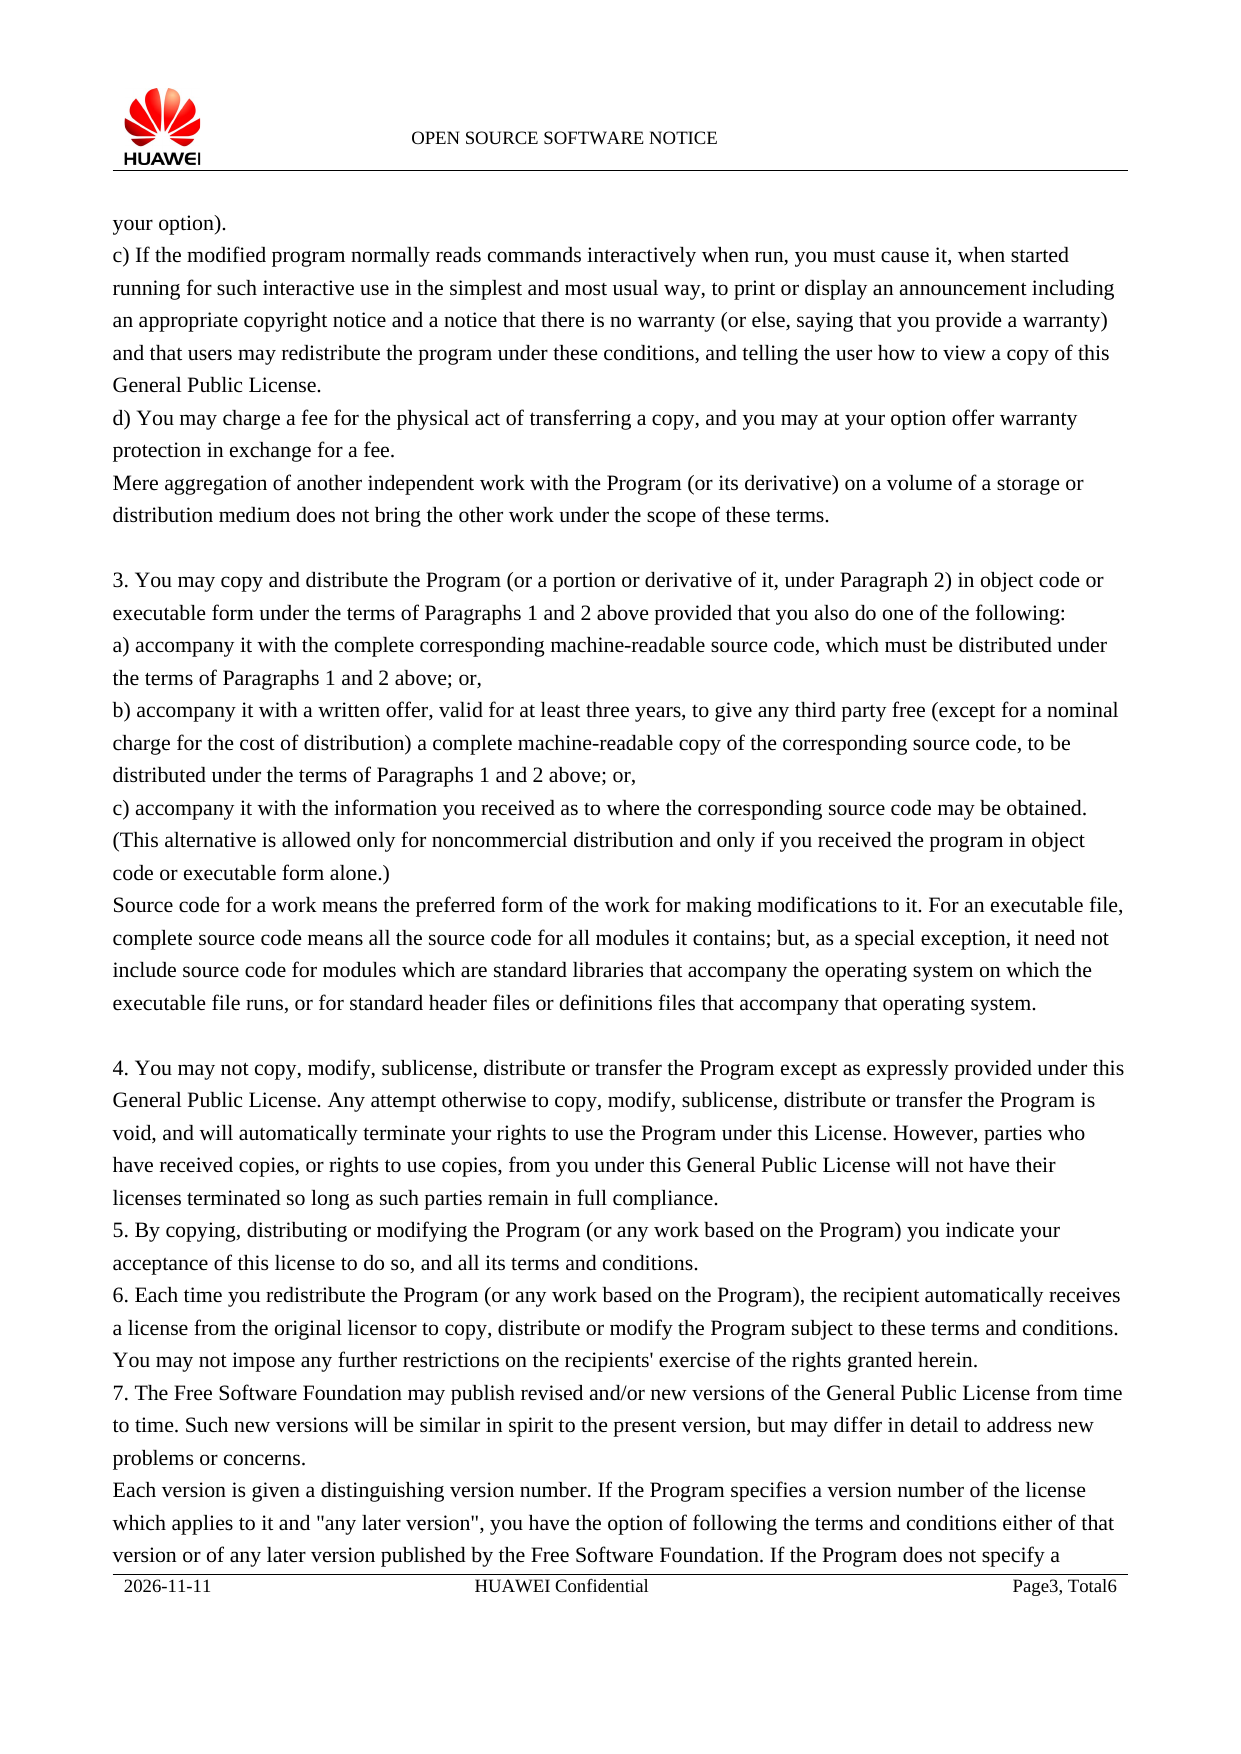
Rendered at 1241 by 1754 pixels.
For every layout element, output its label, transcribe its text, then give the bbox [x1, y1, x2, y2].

text c) If the modified program normally reads commands interactively when run, you must cause it, when started running for such interactive use in the simplest and most usual way, to print or display an announcement including an appropriate copyright notice and a notice that there is no warranty (or else, saying that you provide a warranty) and that users may redistribute the program under these conditions, and telling the user how to view a copy of this General Public License. [112, 239, 1128, 401]
text Source code for a work means the preferred form of the work for making modifications to it. For an executable file, complete source code means all the source code for all modules it contains; but, as a special exception, it need not include source code for modules which are standard libraries that accompany the operating system on which the executable file runs, or for standard header files or definitions files that accompany that operating system. [112, 889, 1128, 1019]
text b) accompany it with a written offer, valid for at least three years, to give any third party free (except for a nominal charge for the cost of distribution) a complete machine-readable copy of the corresponding source code, to be distributed under the terms of Paragraphs 1 and 2 above; or, [112, 694, 1128, 791]
text 5. By copying, distributing or modifying the Program (or any work based on the Program) you indicate your acceptance of this license to do so, and all its terms and conditions. [112, 1214, 1128, 1279]
text d) You may charge a fee for the physical act of transferring a copy, and you may at your option offer warranty protection in exchange for a fee. [112, 401, 1128, 466]
text 7. The Free Software Foundation may publish revised and/or new versions of the General Public License from time to time. Such new versions will be similar in spirit to the present version, but may differ in detail to address new problems or concerns. [112, 1376, 1128, 1474]
picture [124, 88, 201, 165]
text Mere aggregation of another independent work with the Program (or its derivative) on a volume of a storage or distribution medium does not bring the other work under the scope of these terms. [112, 466, 1128, 531]
text a) accompany it with the complete corresponding machine-readable source code, which must be distributed under the terms of Paragraphs 1 and 2 above; or, [112, 629, 1128, 694]
text 6. Each time you redistribute the Program (or any work based on the Program), the recipient automatically receives a license from the original licensor to copy, distribute or modify the Program subject to these terms and conditions. You may not impose any further restrictions on the recipients' exercise of the rights granted herein. [112, 1279, 1128, 1376]
text 4. You may not copy, modify, sublicense, distribute or transfer the Program except as expressly provided under this General Public License. Any attempt otherwise to copy, modify, sublicense, distribute or transfer the Program is void, and will automatically terminate your rights to use the Program under this License. However, parties who have received copies, or rights to use copies, from you under this General Public License will not have their licenses terminated so long as such parties remain in full compliance. [112, 1051, 1128, 1214]
text 3. You may copy and distribute the Program (or a portion or derivative of it, under Paragraph 2) in object code or executable form under the terms of Paragraphs 1 and 2 above provided that you also do one of the following: [112, 564, 1128, 629]
text c) accompany it with the information you received as to where the corresponding source code may be obtained. (This alternative is allowed only for noncommercial distribution and only if you received the program in object code or executable form alone.) [112, 791, 1128, 889]
